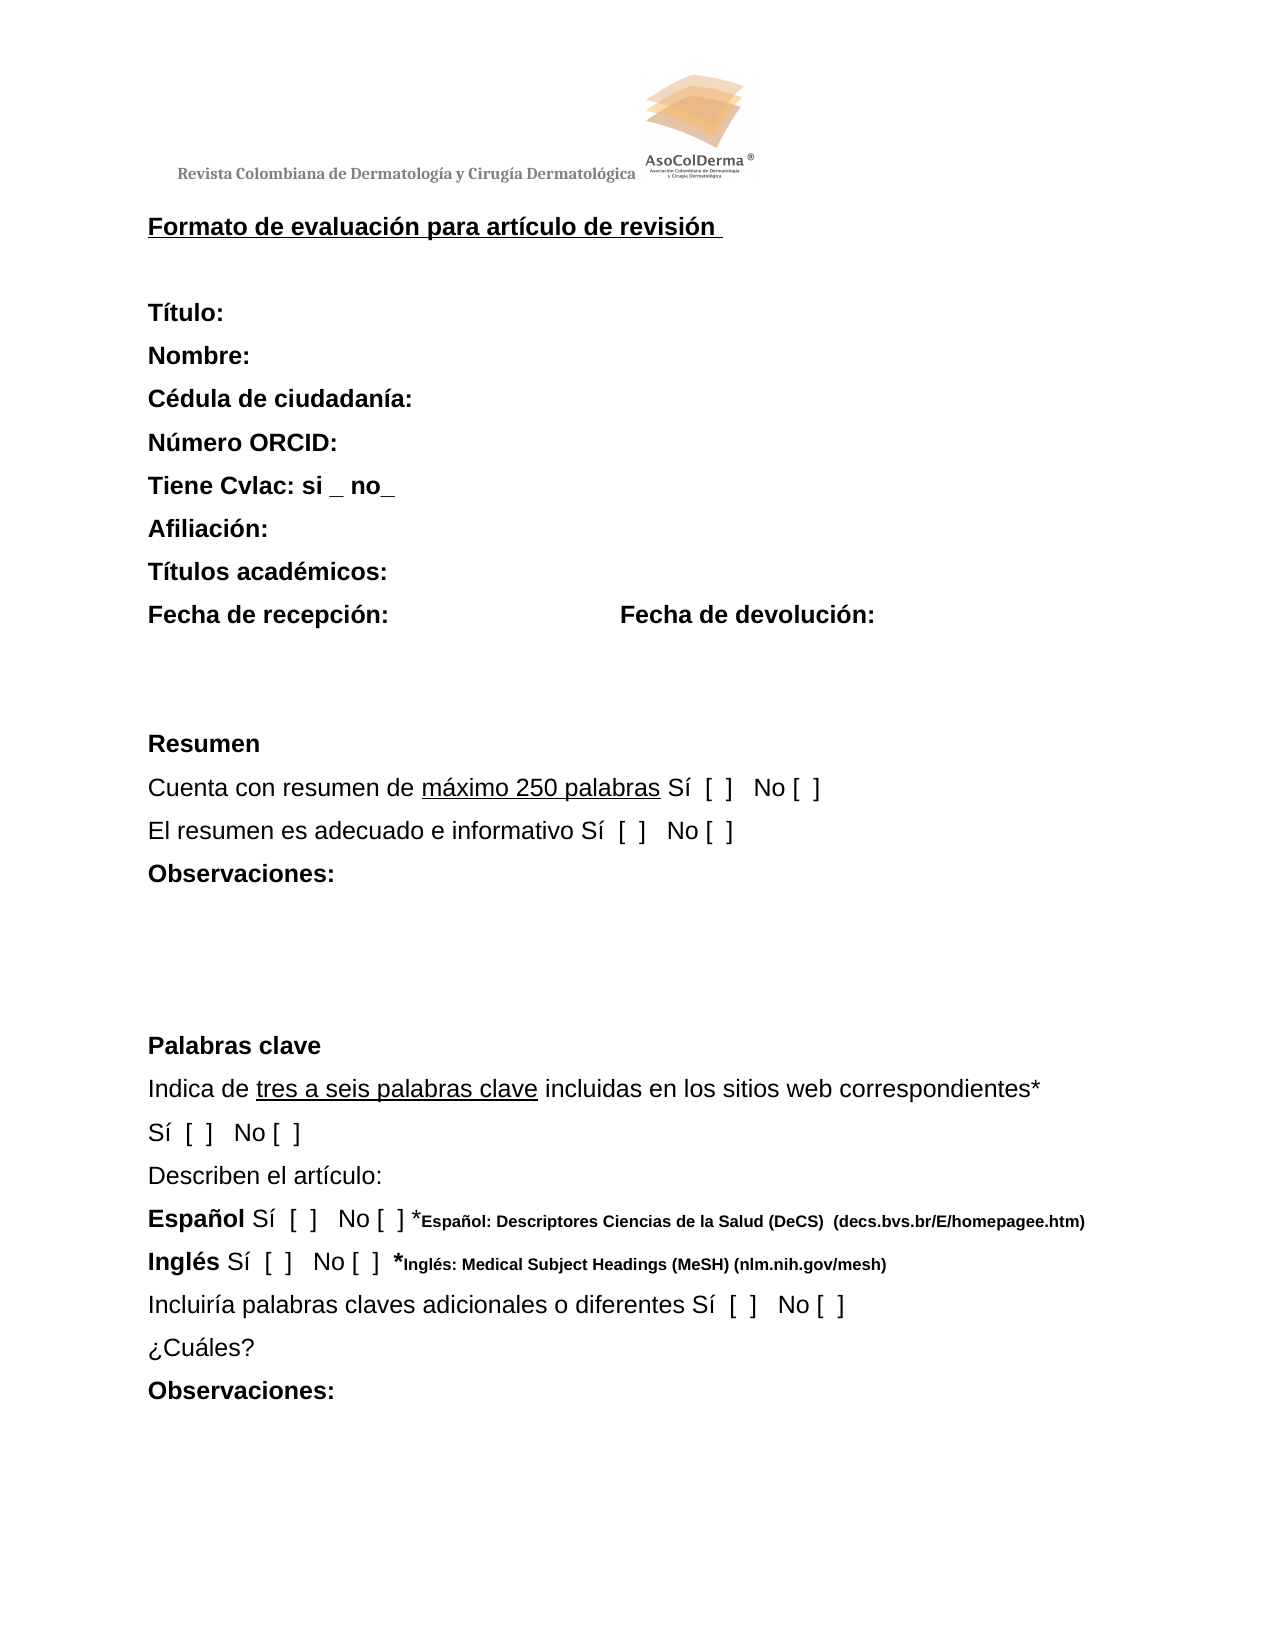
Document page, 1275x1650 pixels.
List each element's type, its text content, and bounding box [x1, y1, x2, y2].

text Resumen Cuenta con resumen de máximo 250 palabras Sí [ ] No [ ] [148, 729, 1113, 801]
text Formato de evaluación para artículo de revisión [148, 212, 1113, 241]
text Fecha de recepción: Fecha de devolución: [148, 600, 1113, 629]
picture [636, 73, 759, 180]
text Nombre: [148, 341, 1113, 370]
text El resumen es adecuado e informativo Sí [ ] No [ ] [148, 816, 1113, 844]
text Sí [ ] No [ ] [148, 1117, 1113, 1146]
text Títulos académicos: [148, 557, 1113, 586]
text Palabras clave [148, 1031, 1113, 1060]
text Título: [148, 298, 1113, 327]
text Afiliación: [148, 514, 1113, 542]
text Cédula de ciudadanía: [148, 384, 1113, 413]
text ¿Cuáles? [148, 1333, 1113, 1362]
text Tiene Cvlac: si _ no_ [148, 471, 1113, 499]
text Inglés Sí [ ] No [ ] *Inglés: Medical Subject Headings (MeSH) (nlm.nih.gov/mesh) [148, 1247, 1113, 1276]
text Observaciones: [148, 859, 1113, 887]
text Español Sí [ ] No [ ] *Español: Descriptores Ciencias de la Salud (DeCS) (decs.bvs.br/E/homepagee.htm) [148, 1204, 1113, 1232]
text Describen el artículo: [148, 1161, 1113, 1189]
text Incluiría palabras claves adicionales o diferentes Sí [ ] No [ ] [148, 1290, 1113, 1319]
text Observaciones: [148, 1376, 1113, 1405]
text Número ORCID: [148, 427, 1113, 456]
text Indica de tres a seis palabras clave incluidas en los sitios web correspondientes* [148, 1074, 1113, 1103]
